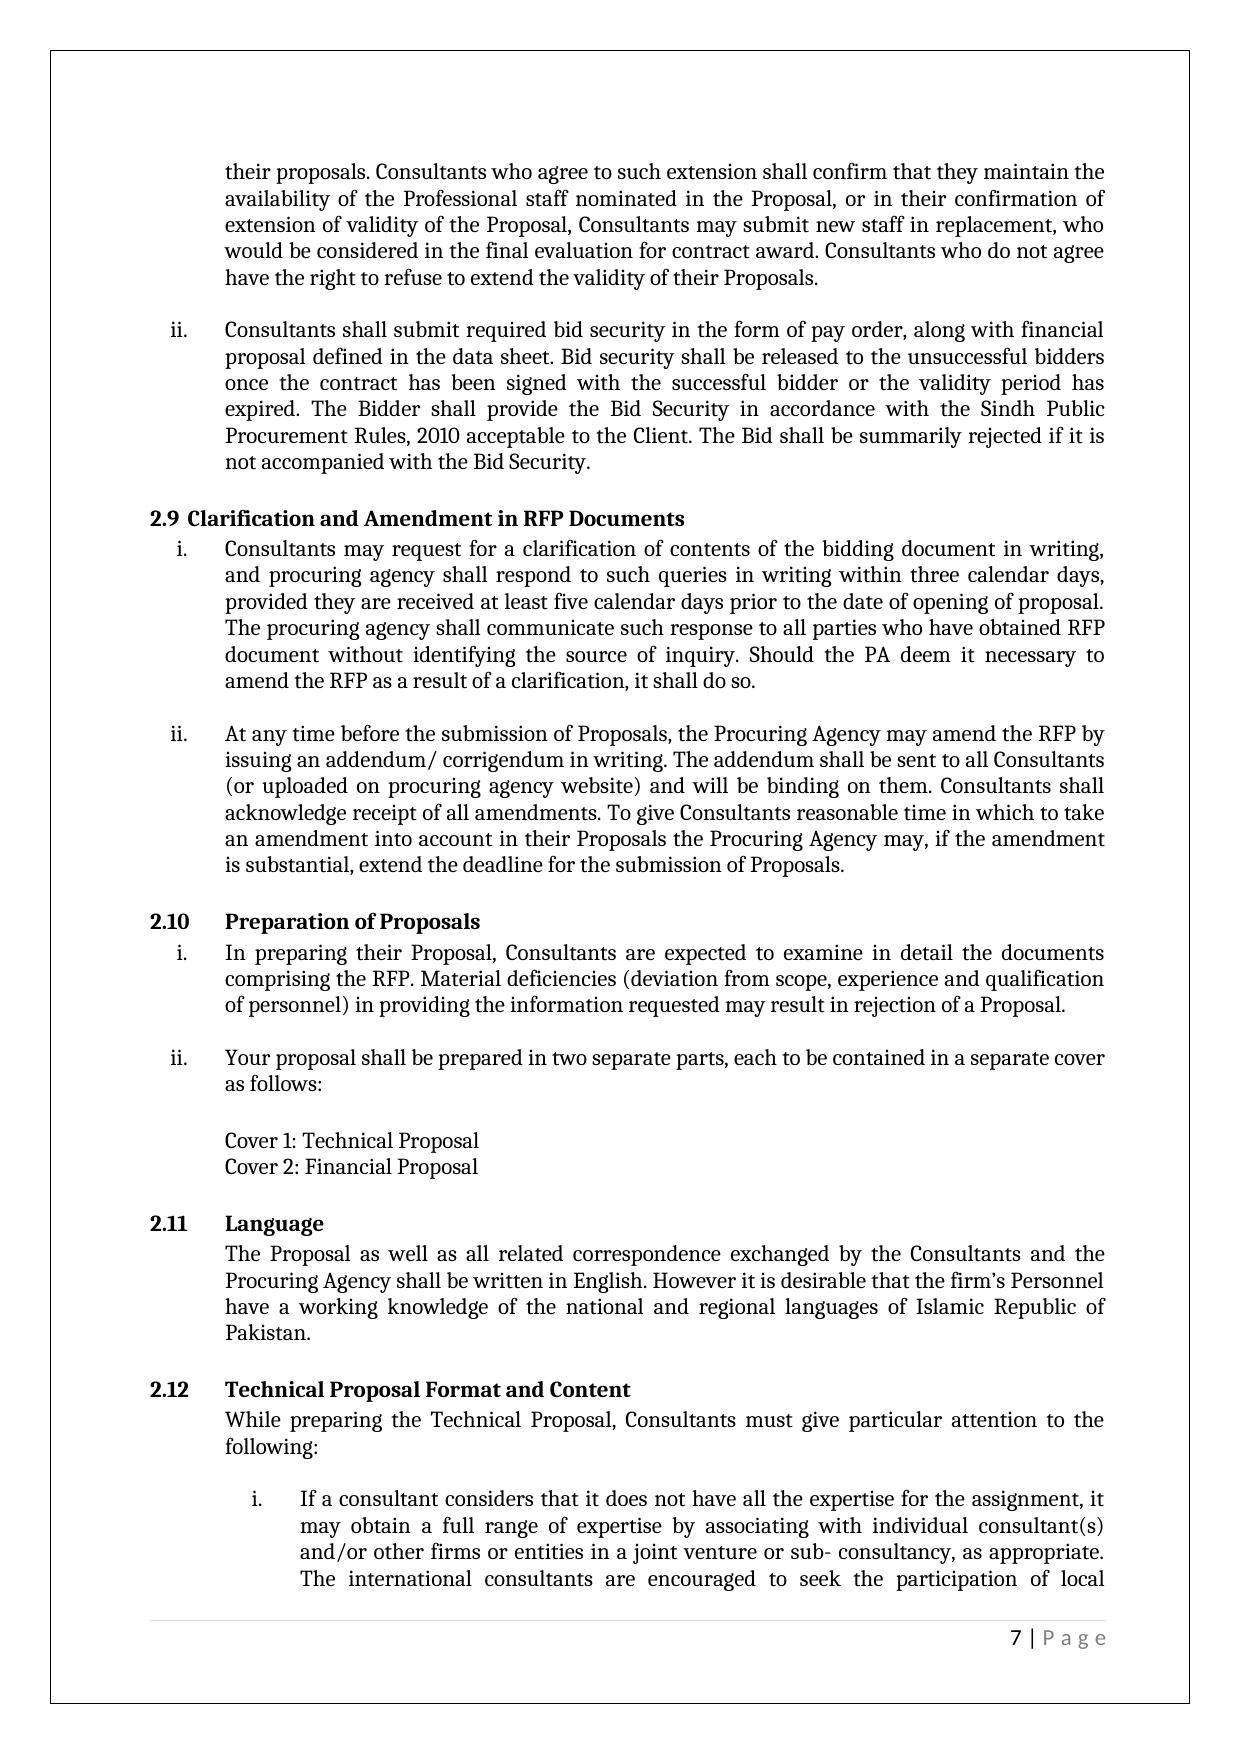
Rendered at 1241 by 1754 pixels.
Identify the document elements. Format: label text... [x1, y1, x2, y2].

subtitle Clarification and Amendment in RFP Documents [150, 506, 1106, 532]
list Consultants shall submit required bid security in the form of pay order, along with financial proposal defined in the data sheet. Bid security shall be released to the unsuccessful bidders once the contract has been signed with the successful bidder or the validity period has expired. The Bidder shall provide the Bid Security in accordance with the Sindh Public Procurement Rules, 2010 acceptable to the Client. The Bid shall be summarily rejected if it is not accompanied with the Bid Security. [187, 317, 1106, 475]
list Cover 2: Financial Proposal [225, 1154, 1106, 1180]
text While preparing the Technical Proposal, Consultants must give particular attention to the following: [225, 1407, 1106, 1460]
list Consultants may request for a clarification of contents of the bidding document in writing, and procuring agency shall respond to such queries in writing within three calendar days, provided they are received at least five calendar days prior to the date of opening of proposal. The procuring agency shall communicate such response to all parties who have obtained RFP document without identifying the source of inquiry. Should the PA deem it necessary to amend the RFP as a result of a clarification, it shall do so. [187, 536, 1106, 694]
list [262, 1486, 1106, 1592]
subtitle Technical Proposal Format and Content [150, 1377, 1106, 1403]
list At any time before the submission of Proposals, the Procuring Agency may amend the RFP by issuing an addendum/ corrigendum in writing. The addendum shall be sent to all Consultants (or uploaded on procuring agency website) and will be binding on them. Consultants shall acknowledge receipt of all amendments. To give Consultants reasonable time in which to take an amendment into account in their Proposals the Procuring Agency may, if the amendment is substantial, extend the deadline for the submission of Proposals. [187, 720, 1106, 878]
subtitle Language [150, 1211, 1106, 1237]
subtitle Preparation of Proposals [150, 909, 1106, 935]
text The Proposal as well as all related correspondence exchanged by the Consultants and the Procuring Agency shall be written in English. However it is desirable that the firm’s Personnel have a working knowledge of the national and regional languages of Islamic Republic of Pakistan. [225, 1241, 1106, 1346]
list In preparing their Proposal, Consultants are expected to examine in detail the documents comprising the RFP. Material deficiencies (deviation from scope, experience and qualification of personnel) in providing the information requested may result in rejection of a Proposal. [187, 939, 1106, 1018]
list Your proposal shall be prepared in two separate parts, each to be contained in a separate cover as follows: [187, 1045, 1106, 1097]
list Cover 1: Technical Proposal [225, 1128, 1106, 1154]
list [187, 159, 1106, 291]
